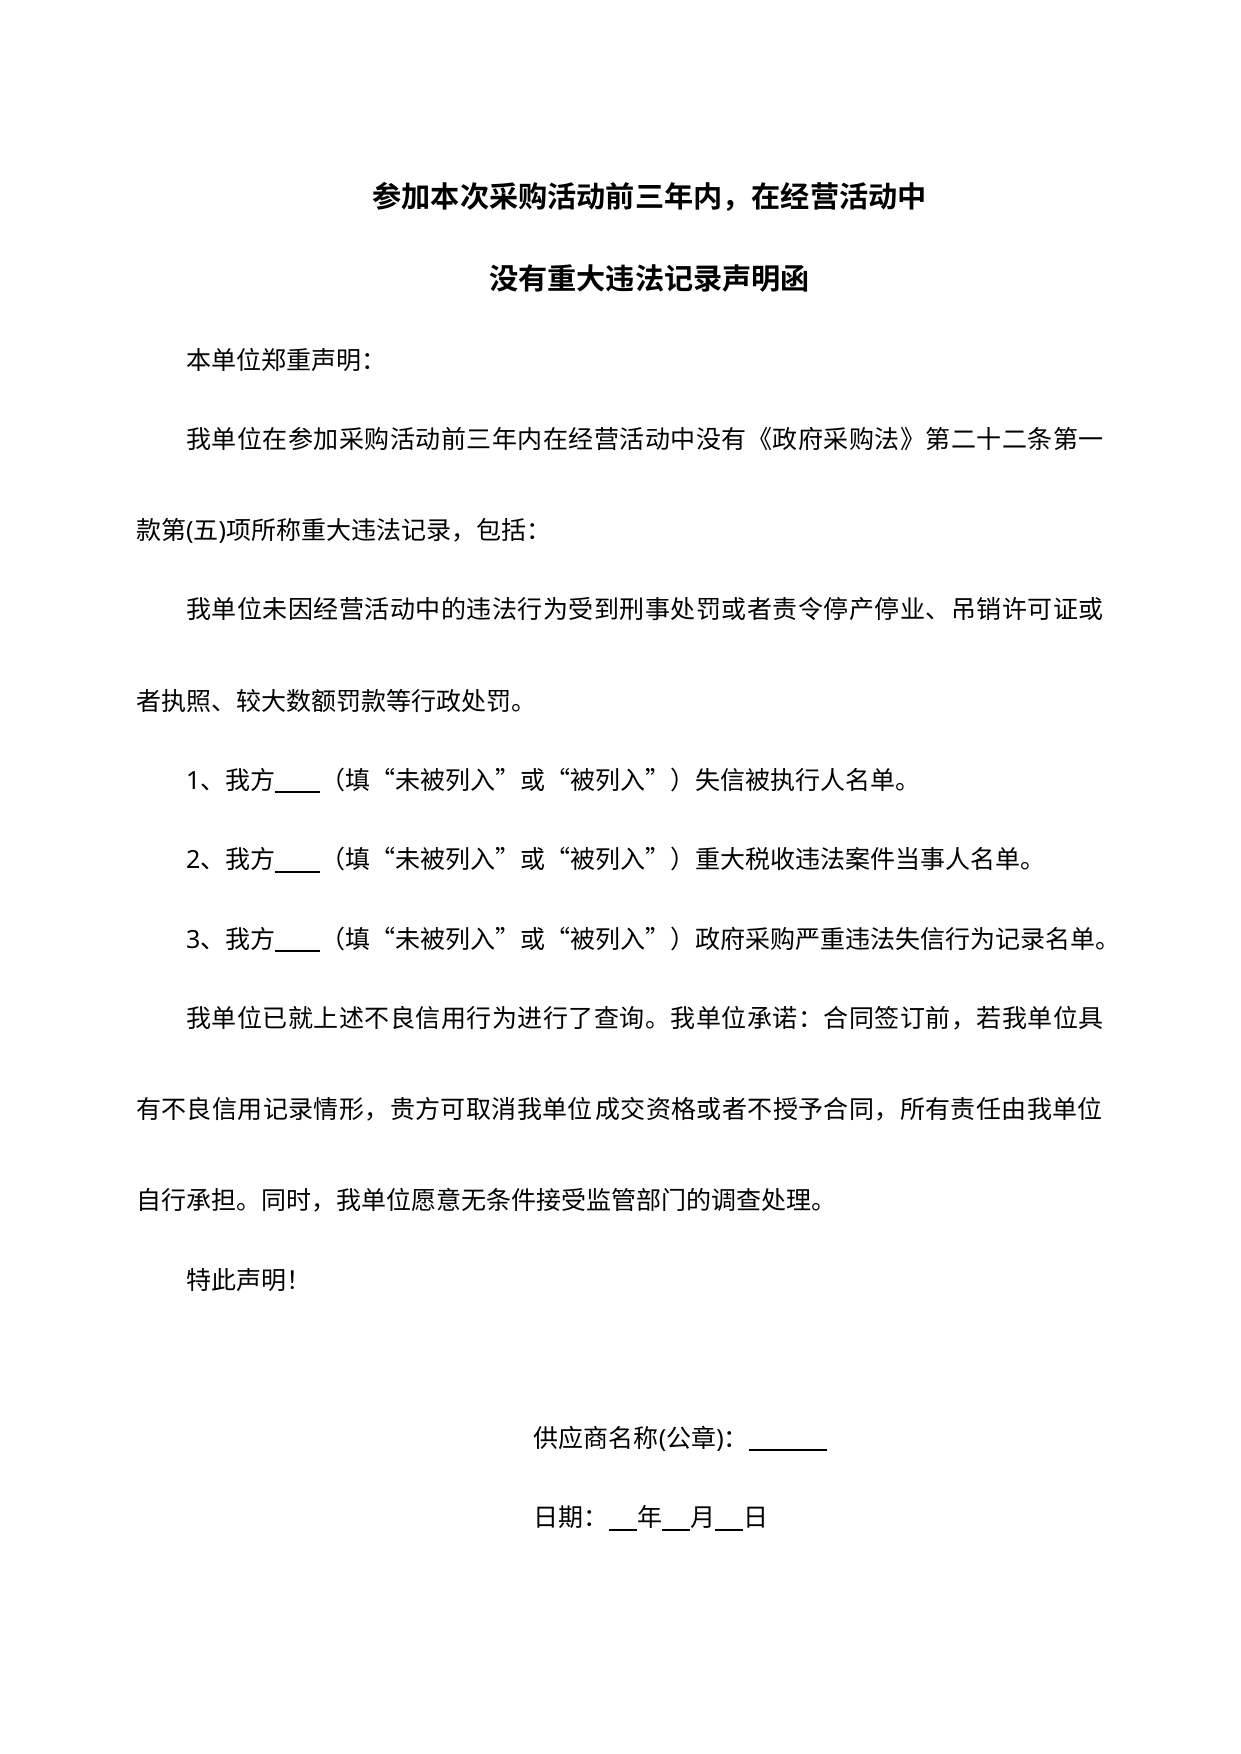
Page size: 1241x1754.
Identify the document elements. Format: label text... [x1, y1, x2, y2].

text 参加本次采购活动前三年内，在经营活动中 [136, 162, 1104, 227]
text 没有重大违法记录声明函 [136, 244, 1104, 309]
text 日期： 年 月 日 [136, 1483, 1104, 1548]
text 我单位在参加采购活动前三年内在经营活动中没有《政府采购法》第二十二条第一款第(五)项所称重大违法记录，包括： [136, 405, 1104, 561]
text 我单位已就上述不良信用行为进行了查询。我单位承诺：合同签订前，若我单位具有不良信用记录情形，贵方可取消我单位成交资格或者不授予合同，所有责任由我单位自行承担。同时，我单位愿意无条件接受监管部门的调查处理。 [136, 984, 1104, 1231]
text 我单位未因经营活动中的违法行为受到刑事处罚或者责令停产停业、吊销许可证或者执照、较大数额罚款等行政处罚。 [136, 576, 1104, 732]
text 2、我方 （填“未被列入”或“被列入”）重大税收违法案件当事人名单。 [136, 826, 1104, 891]
text 供应商名称(公章)： [136, 1404, 1104, 1469]
text 3、我方 （填“未被列入”或“被列入”）政府采购严重违法失信行为记录名单。 [136, 905, 1104, 970]
text 本单位郑重声明： [136, 326, 1104, 391]
text 1、我方 （填“未被列入”或“被列入”）失信被执行人名单。 [136, 746, 1104, 811]
text 特此声明！ [136, 1246, 1104, 1311]
